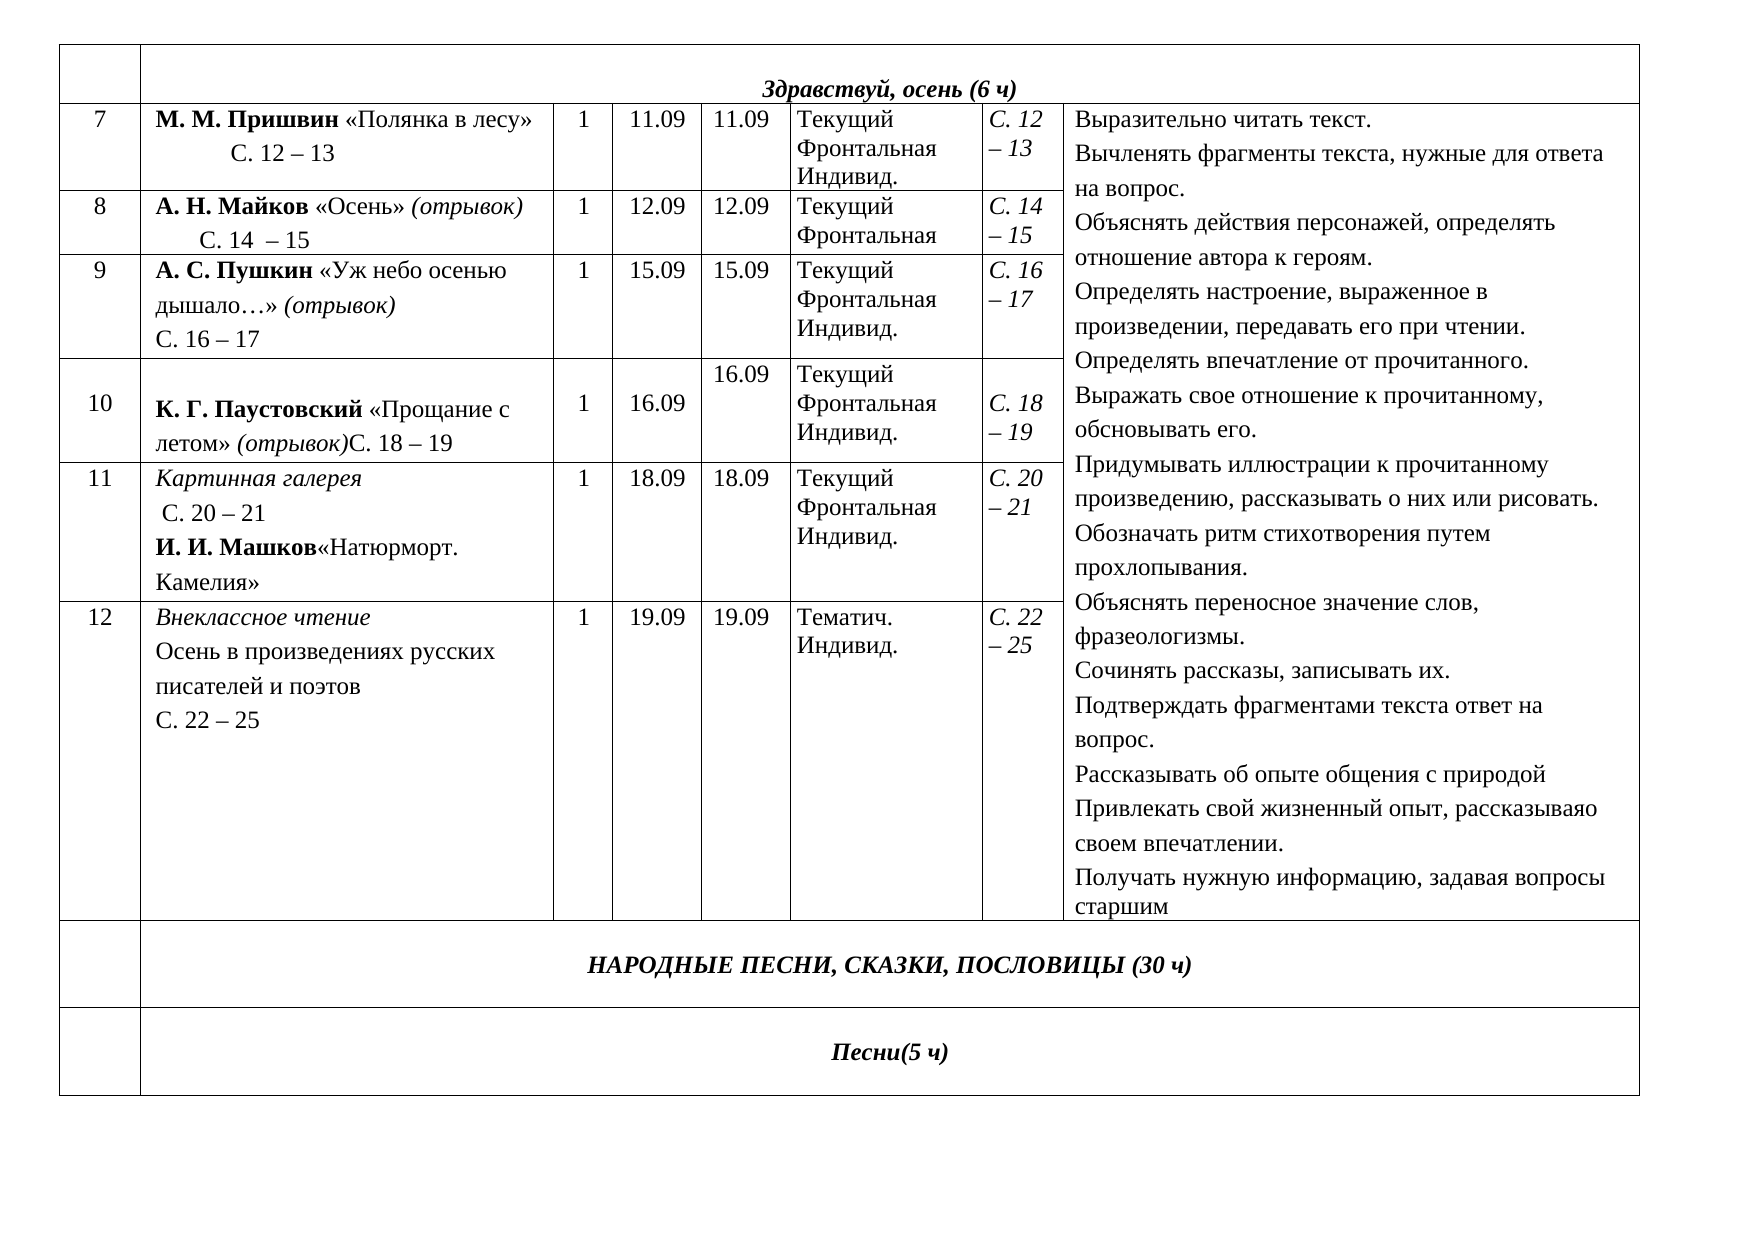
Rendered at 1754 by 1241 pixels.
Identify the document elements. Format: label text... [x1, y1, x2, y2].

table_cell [141, 45, 1639, 103]
table_cell 19.09 [613, 602, 701, 920]
table_cell 15.09 [613, 255, 701, 358]
table_cell 19.09 [702, 602, 790, 920]
table_cell К. Г. Паустовский «Прощание с летом» (отрывок)С. 18 – 19 [141, 359, 553, 462]
table_cell 15.09 [702, 255, 790, 358]
table_cell 12 [60, 602, 140, 920]
table_cell С. 16 – 17 [983, 255, 1063, 358]
table_cell 7 [60, 104, 140, 190]
table_cell НАРОДНЫЕ ПЕСНИ, СКАЗКИ, ПОСЛОВИЦЫ (30 ч) [141, 921, 1639, 1007]
table_cell С. 20 – 21 [983, 463, 1063, 601]
table_cell Картинная галерея С. 20 – 21 И. И. Машков«Натюрморт. Камелия» [141, 463, 553, 601]
table_cell 1 [554, 255, 612, 358]
table_cell А. Н. Майков «Осень» (отрывок) С. 14 – 15 [141, 191, 553, 254]
table_cell 18.09 [613, 463, 701, 601]
table_cell 16.09 [613, 359, 701, 462]
table_cell [60, 921, 140, 1007]
table_cell С. 14 – 15 [983, 191, 1063, 254]
table_cell 1 [554, 104, 612, 190]
table_cell Песни(5 ч) [141, 1008, 1639, 1094]
table_cell 9 [60, 255, 140, 358]
table_cell 11.09 [613, 104, 701, 190]
table_cell С. 18 – 19 [983, 359, 1063, 462]
table_cell [60, 45, 140, 103]
table_cell С. 12 – 13 [983, 104, 1063, 190]
table_cell М. М. Пришвин «Полянка в лесу» С. 12 – 13 [141, 104, 553, 190]
table_cell 1 [554, 191, 612, 254]
table_cell 18.09 [702, 463, 790, 601]
table_cell 1 [554, 602, 612, 920]
table_cell 11 [60, 463, 140, 601]
table_cell Тематич. Индивид. [791, 602, 982, 920]
table_cell 10 [60, 359, 140, 462]
table_cell Текущий Фронтальная Индивид. [791, 255, 982, 358]
table_cell 16.09 [702, 359, 790, 462]
table_cell 11.09 [702, 104, 790, 190]
table_cell Выразительно читать текст. Вычленять фрагменты текста, нужные для ответа на вопрос. Объяснять действия персонажей, определять отношение автора к героям. Определять настроение, выраженное в произведении, передавать его при чтении. Определять впечатление от прочитанного. Выражать свое отношение к прочитанному, обсновывать его. Придумывать иллюстрации к прочитанному произведению, рассказывать о них или рисовать. Обозначать ритм стихотворения путем прохлопывания. Объяснять переносное значение слов, фразеологизмы. Сочинять рассказы, записывать их. Подтверждать фрагментами текста ответ на вопрос. Рассказывать об опыте общения с природой Привлекать свой жизненный опыт, рассказываяо своем впечатлении. Получать нужную информацию, задавая вопросы старшим [1064, 104, 1639, 920]
table_cell 8 [60, 191, 140, 254]
table_cell [60, 1008, 140, 1094]
table_cell С. 22 – 25 [983, 602, 1063, 920]
table_cell Внеклассное чтение Осень в произведениях русских писателей и поэтов С. 22 – 25 [141, 602, 553, 920]
table_cell 1 [554, 463, 612, 601]
table_cell 12.09 [702, 191, 790, 254]
table_cell Текущий Фронтальная Индивид. [791, 359, 982, 462]
table_cell А. С. Пушкин «Уж небо осенью дышало…» (отрывок) С. 16 – 17 [141, 255, 553, 358]
table_cell Текущий Фронтальная Индивид. [791, 463, 982, 601]
table_cell Текущий Фронтальная [791, 191, 982, 254]
table_cell 1 [554, 359, 612, 462]
table_cell Текущий Фронтальная Индивид. [791, 104, 982, 190]
table_cell 12.09 [613, 191, 701, 254]
